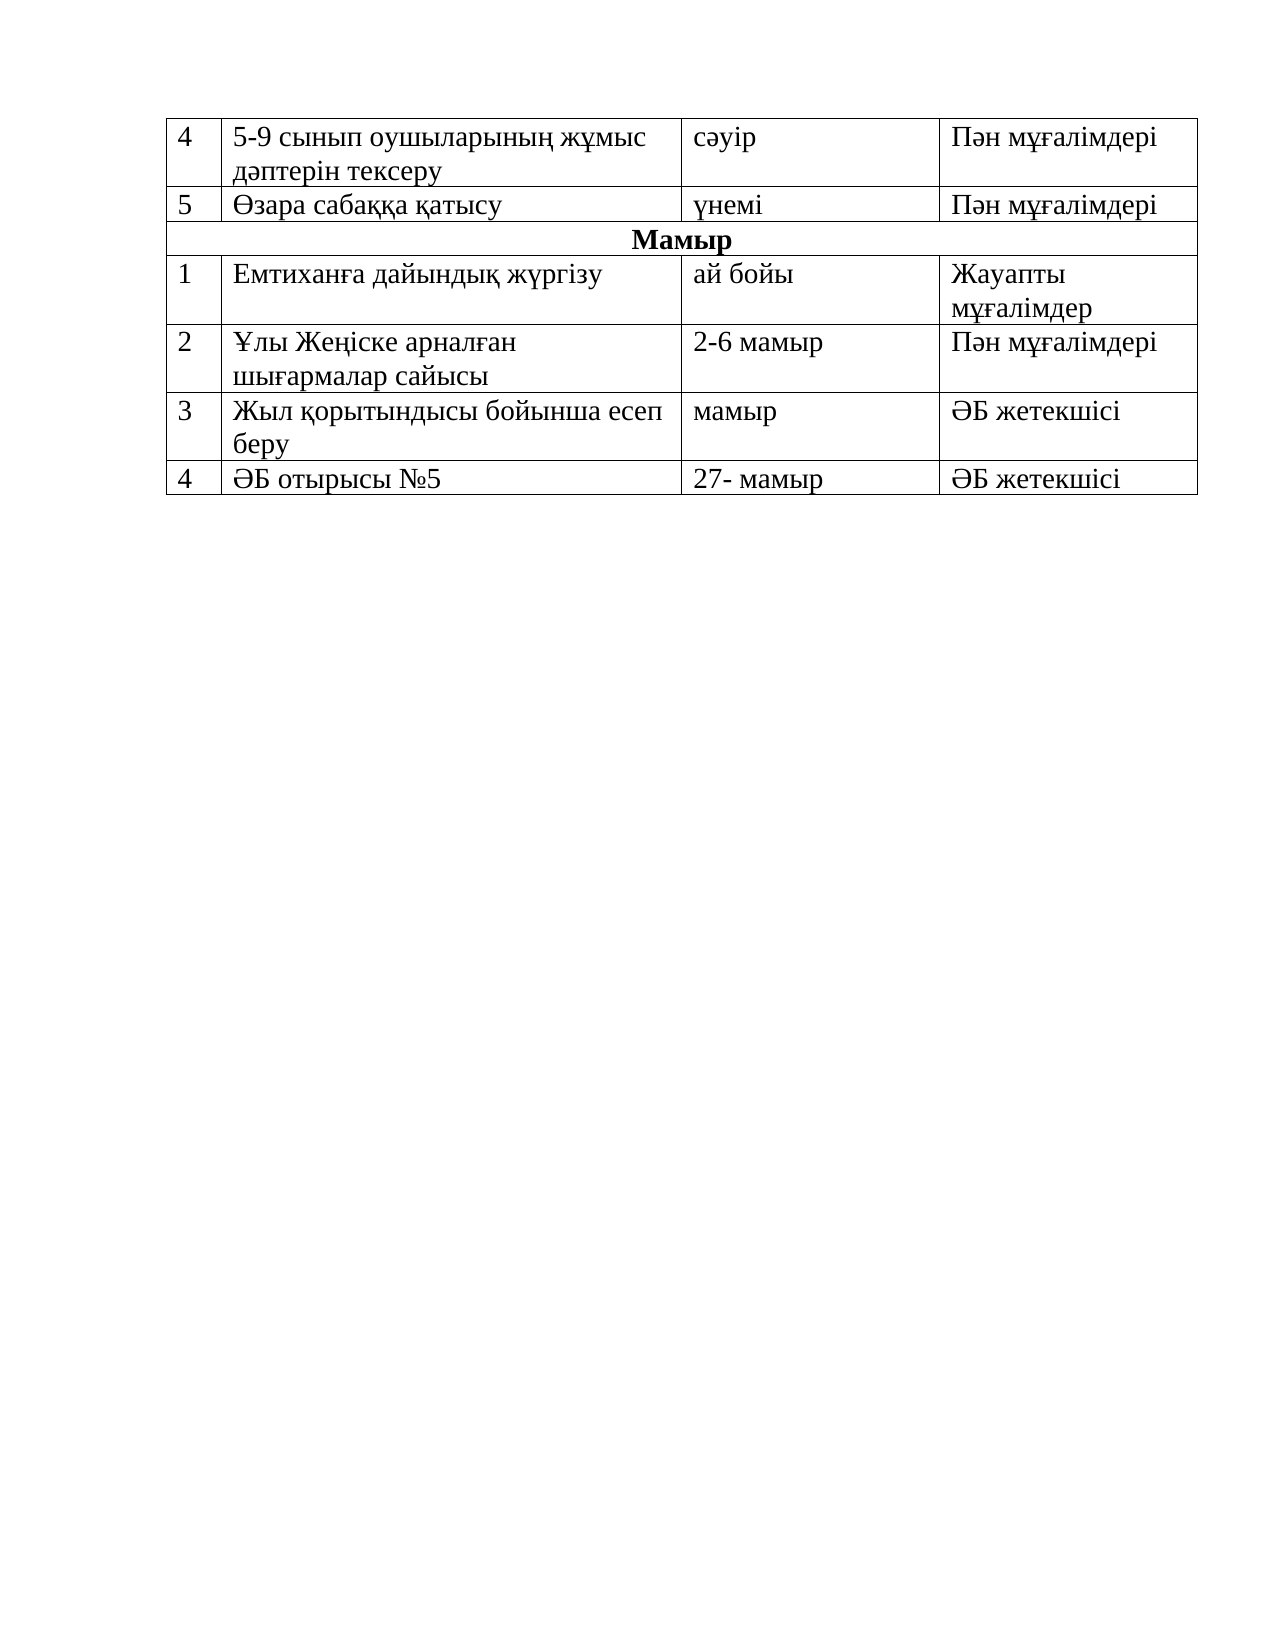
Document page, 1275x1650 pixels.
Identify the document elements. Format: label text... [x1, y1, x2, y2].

table_cell Пән мұғалімдері [940, 325, 1197, 392]
table_cell ӘБ жетекшісі [940, 461, 1197, 494]
table_cell 4 [167, 119, 221, 186]
table_cell 5-9 сынып оушыларының жұмыс дәптерін тексеру [222, 119, 681, 186]
table_cell сәуір [682, 119, 939, 186]
table_cell үнемі [682, 187, 939, 221]
table_cell 27- мамыр [682, 461, 939, 494]
table_cell ӘБ отырысы №5 [222, 461, 681, 494]
table_cell ӘБ жетекшісі [940, 393, 1197, 460]
table_cell Өзара сабаққа қатысу [222, 187, 681, 221]
table_cell Ұлы Жеңіске арналған шығармалар сайысы [222, 325, 681, 392]
table_cell ай бойы [682, 256, 939, 323]
table_cell Емтиханға дайындық жүргізу [222, 256, 681, 323]
table_cell Пән мұғалімдері [940, 119, 1197, 186]
table_cell Жыл қорытындысы бойынша есеп беру [222, 393, 681, 460]
table_cell 1 [167, 256, 221, 323]
table_cell Жауапты мұғалімдер [940, 256, 1197, 323]
table_cell мамыр [682, 393, 939, 460]
table_cell Мамыр [167, 222, 1197, 255]
table_cell 2 [167, 325, 221, 392]
table_cell Пән мұғалімдері [940, 187, 1197, 221]
table_cell 2-6 мамыр [682, 325, 939, 392]
table_cell 5 [167, 187, 221, 221]
table_cell 3 [167, 393, 221, 460]
table_cell 4 [167, 461, 221, 494]
